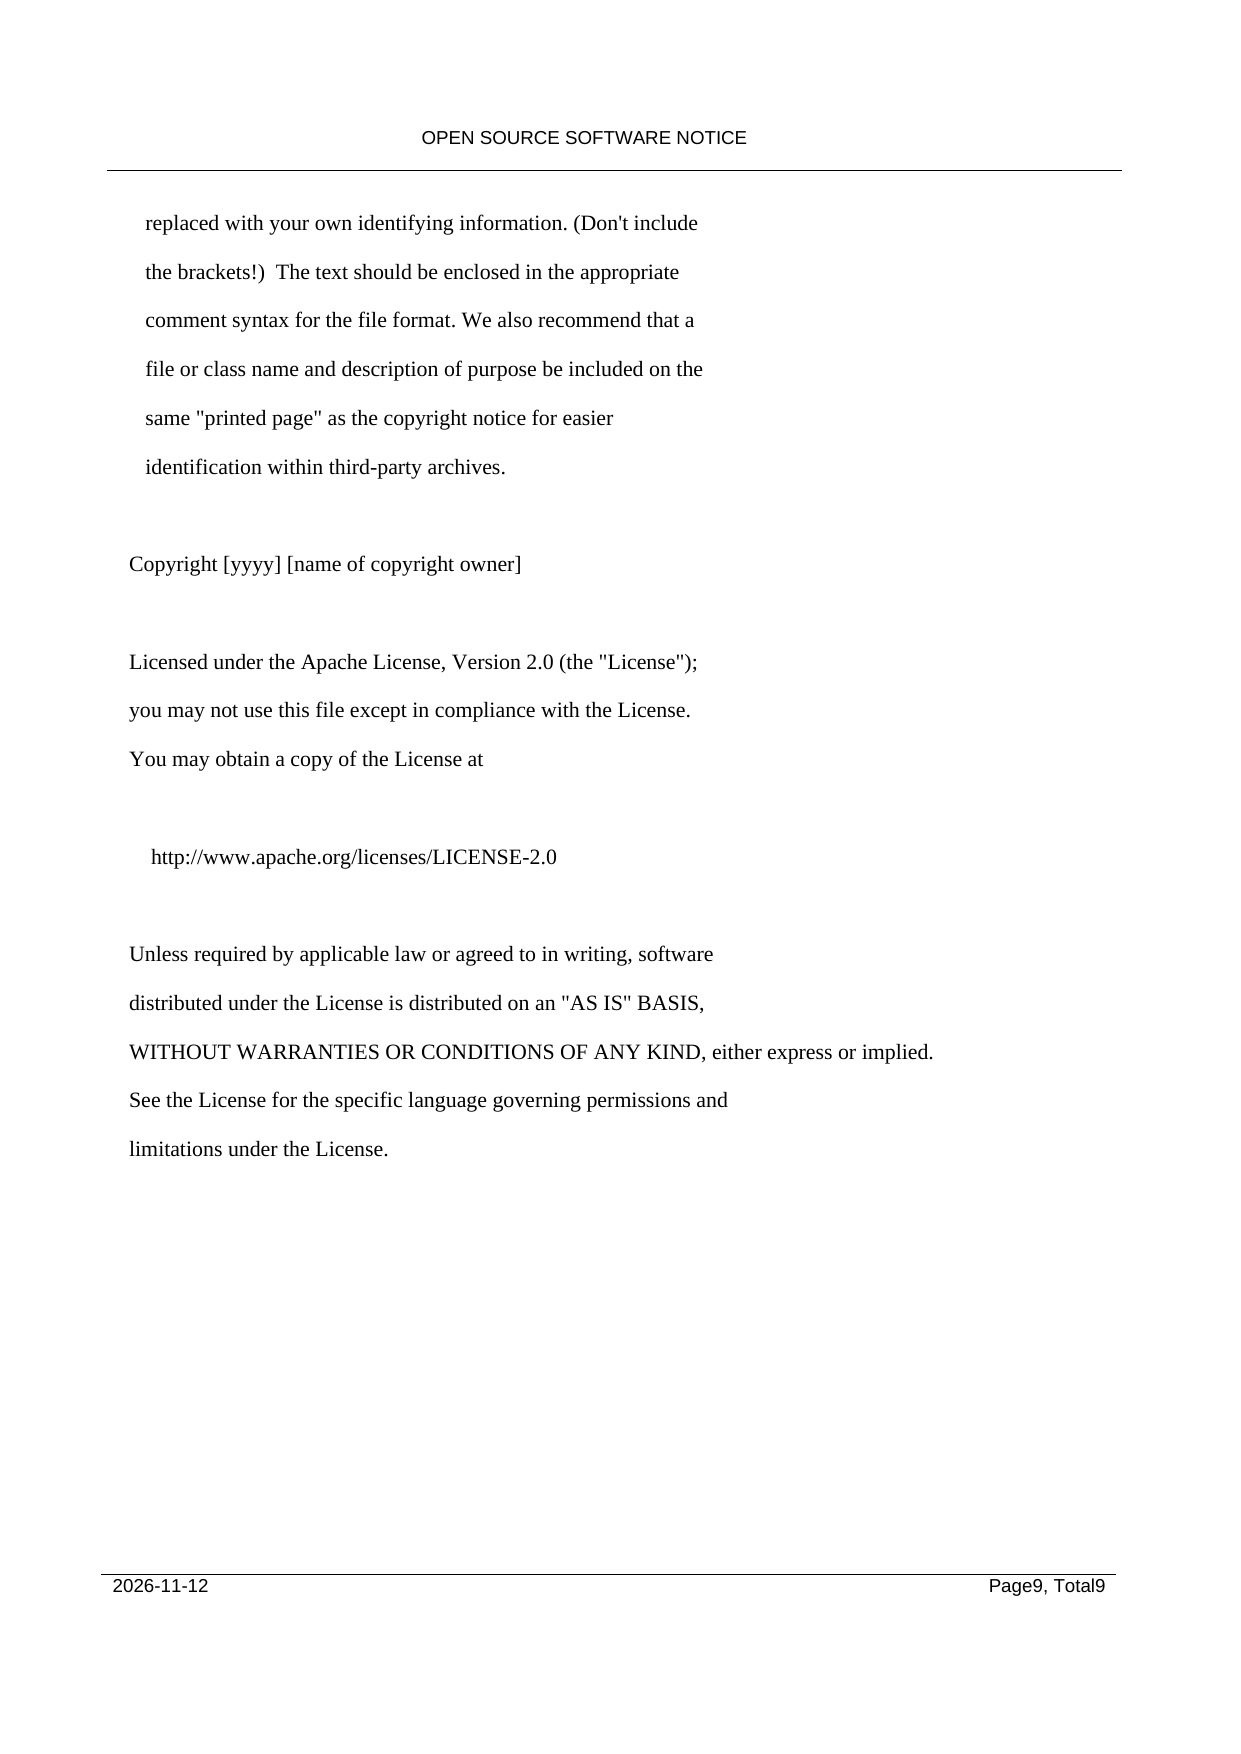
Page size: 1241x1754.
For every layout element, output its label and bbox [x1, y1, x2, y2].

text [112, 206, 1128, 1165]
